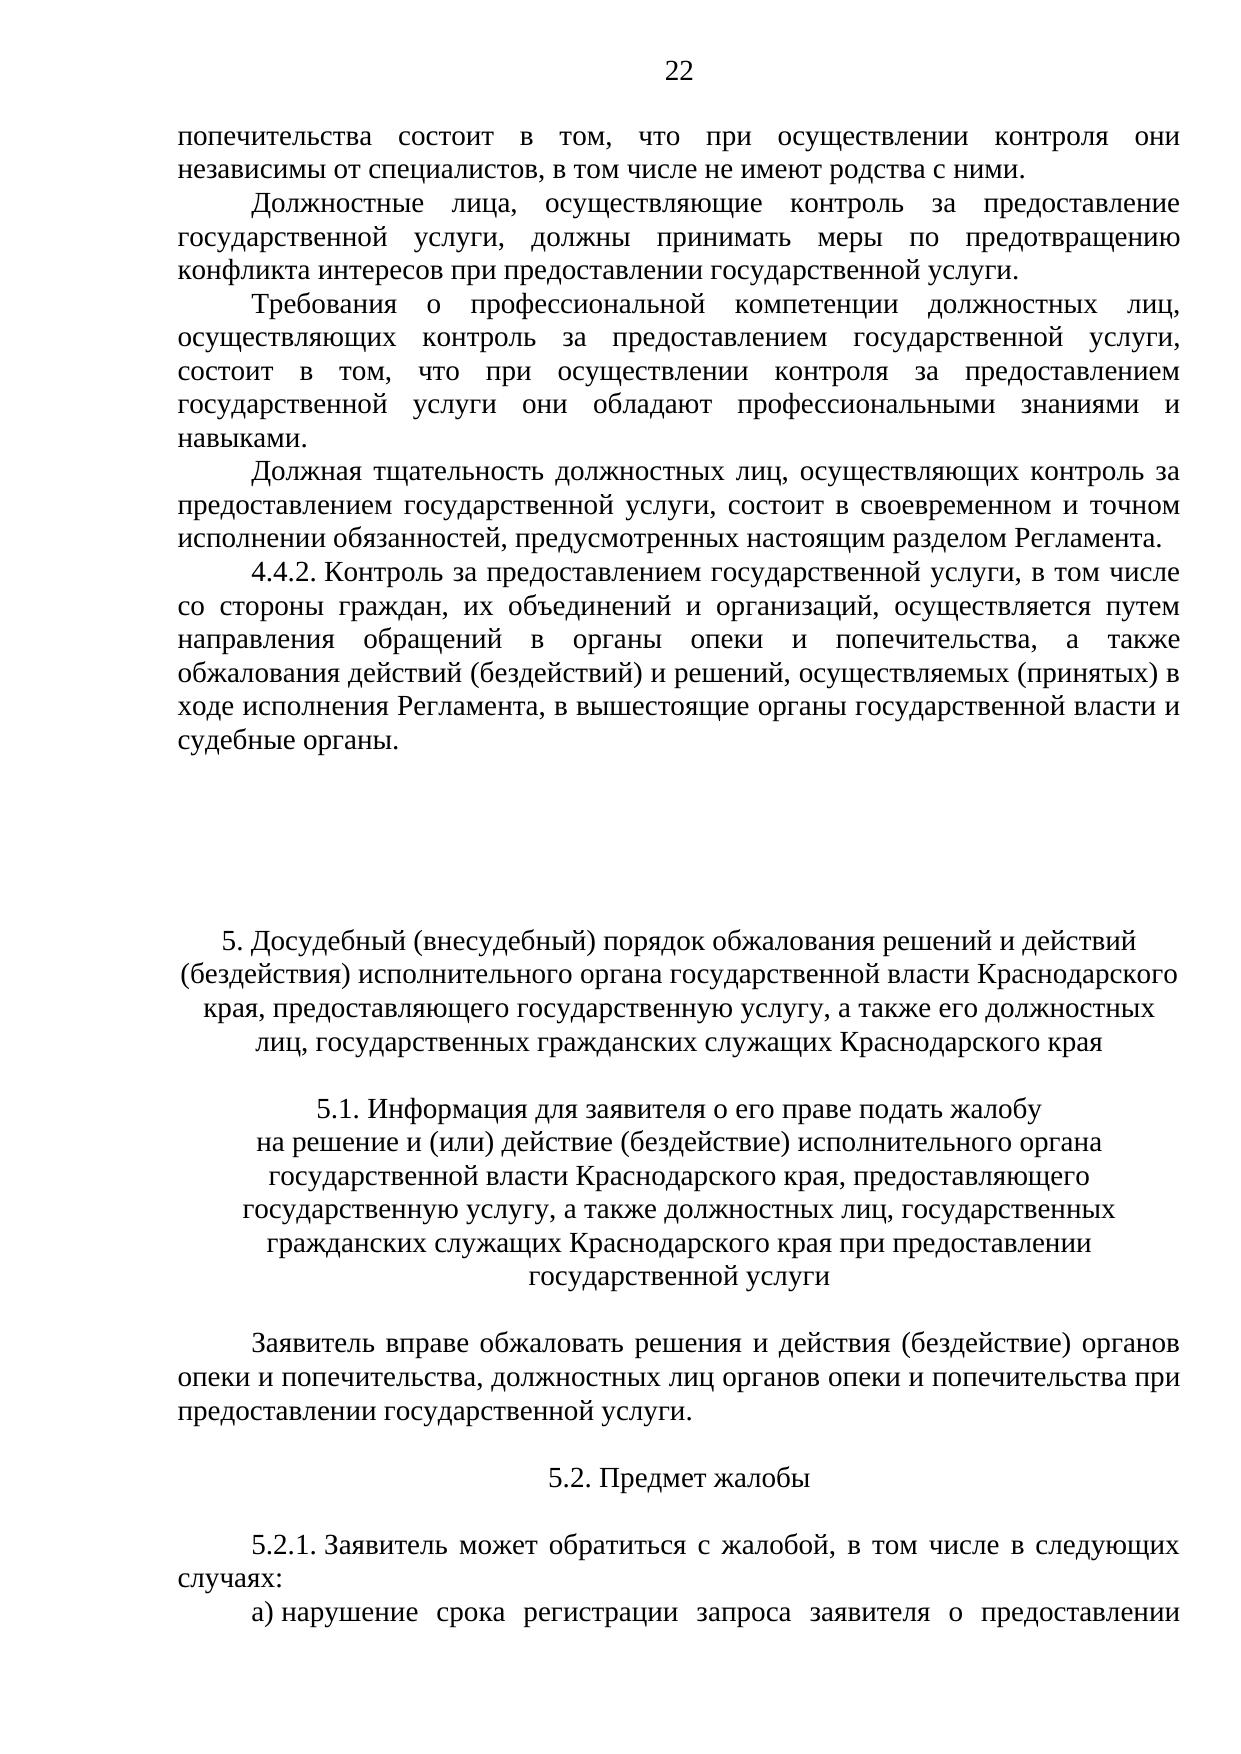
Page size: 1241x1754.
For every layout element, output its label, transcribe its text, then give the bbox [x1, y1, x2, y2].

text 5.2.1. Заявитель может обратиться с жалобой, в том числе в следующих случаях: [177, 1527, 1181, 1594]
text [177, 118, 1181, 185]
text государственной услуги [177, 1258, 1181, 1292]
text Должная тщательность должностных лиц, осуществляющих контроль за предоставлением государственной услуги, состоит в своевременном и точном исполнении обязанностей, предусмотренных настоящим разделом Регламента. [177, 453, 1181, 554]
text государственную услугу, а также должностных лиц, государственных [177, 1191, 1181, 1225]
text на решение и (или) действие (бездействие) исполнительного органа [177, 1124, 1181, 1158]
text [177, 1594, 1181, 1627]
text гражданских служащих Краснодарского края при предоставлении [177, 1225, 1181, 1258]
text (бездействия) исполнительного органа государственной власти Краснодарского края, предоставляющего государственную услугу, а также его должностных лиц, государственных гражданских служащих Краснодарского края [177, 957, 1181, 1057]
text Должностные лица, осуществляющие контроль за предоставление государственной услуги, должны принимать меры по предотвращению конфликта интересов при предоставлении государственной услуги. [177, 185, 1181, 286]
text Заявитель вправе обжаловать решения и действия (бездействие) органов опеки и попечительства, должностных лиц органов опеки и попечительства при предоставлении государственной услуги. [177, 1326, 1181, 1426]
text 4.4.2. Контроль за предоставлением государственной услуги, в том числе со стороны граждан, их объединений и организаций, осуществляется путем направления обращений в органы опеки и попечительства, а также обжалования действий (бездействий) и решений, осуществляемых (принятых) в ходе исполнения Регламента, в вышестоящие органы государственной власти и судебные органы. [177, 554, 1181, 755]
text Требования о профессиональной компетенции должностных лиц, осуществляющих контроль за предоставлением государственной услуги, состоит в том, что при осуществлении контроля за предоставлением государственной услуги они обладают профессиональными знаниями и навыками. [177, 286, 1181, 453]
text 5. Досудебный (внесудебный) порядок обжалования решений и действий [177, 923, 1181, 957]
text государственной власти Краснодарского края, предоставляющего [177, 1158, 1181, 1191]
text 5.2. Предмет жалобы [177, 1460, 1181, 1493]
text 5.1. Информация для заявителя о его праве подать жалобу [177, 1091, 1181, 1124]
